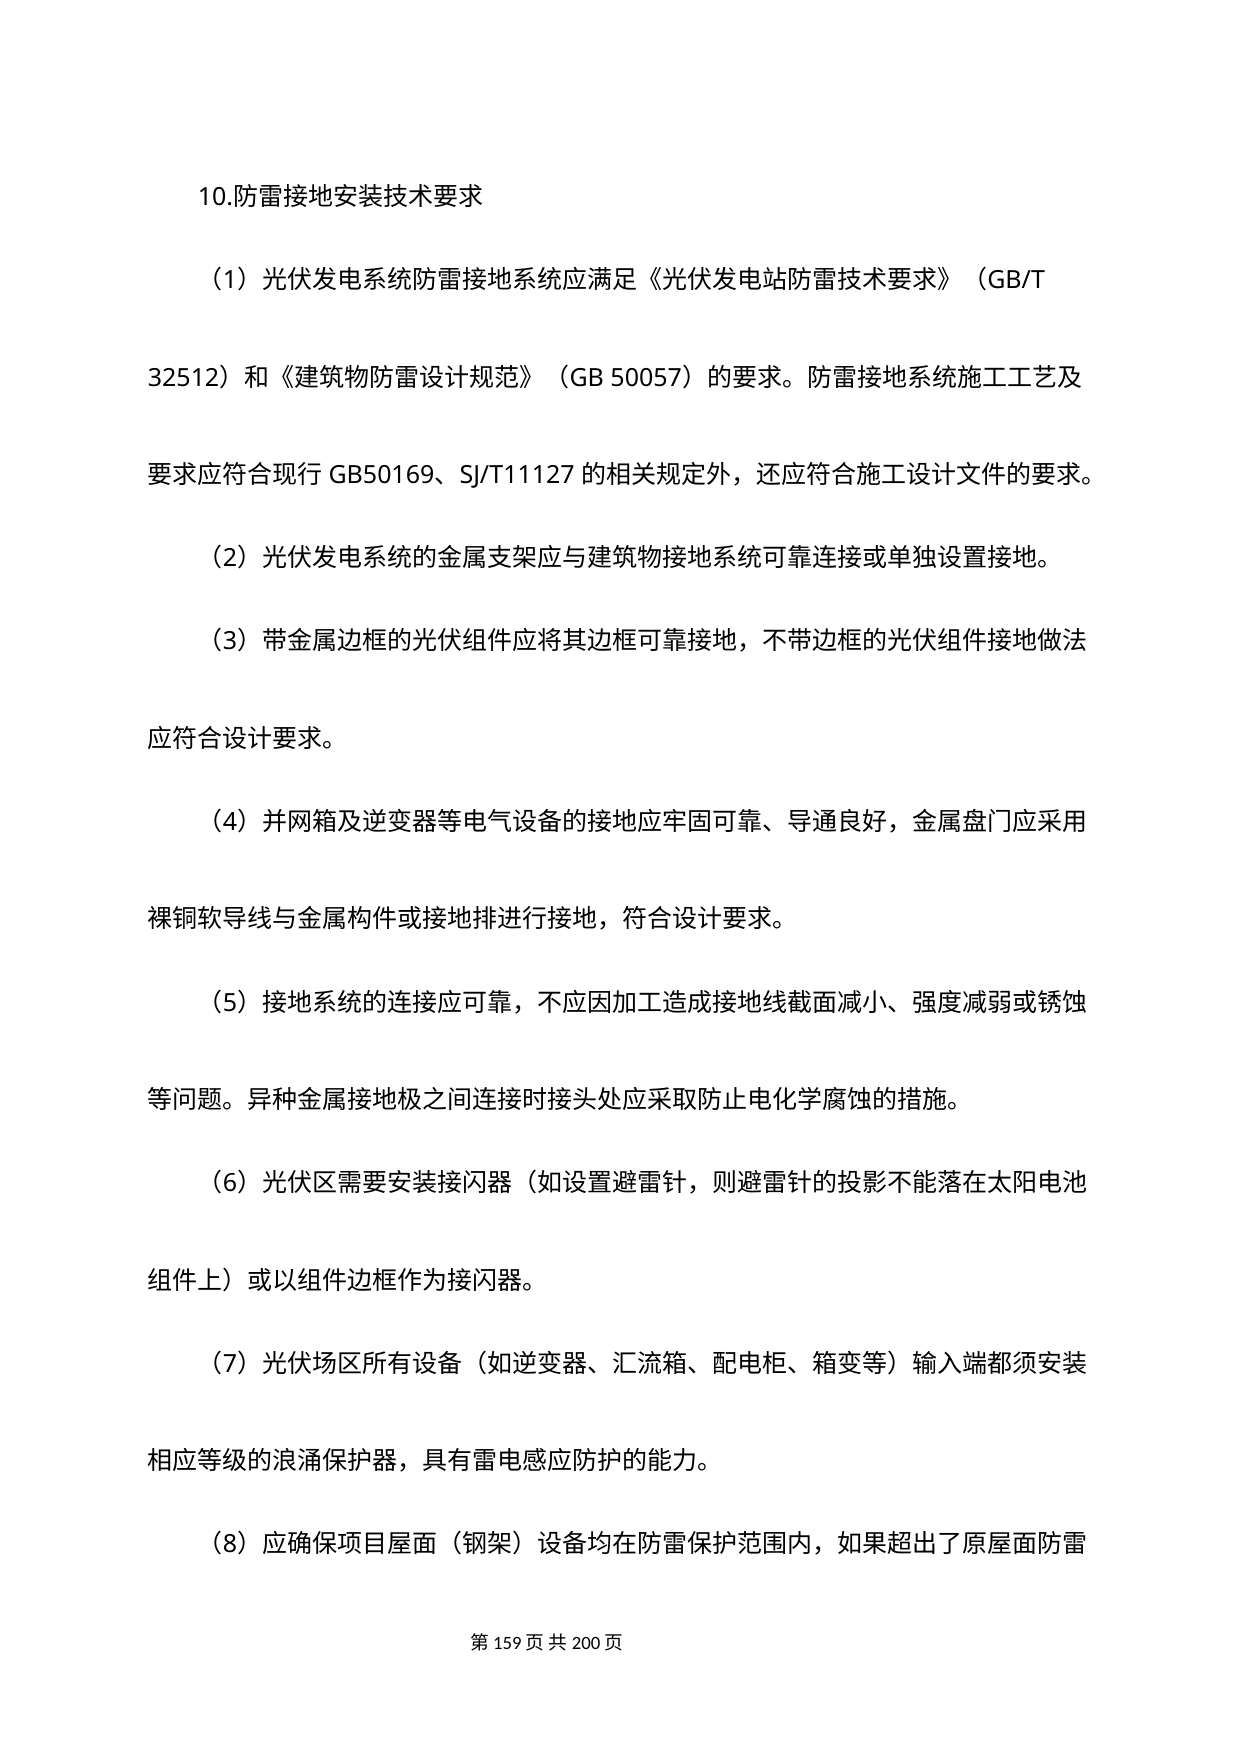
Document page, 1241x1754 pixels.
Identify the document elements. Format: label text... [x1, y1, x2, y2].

subtitle 10.防雷接地安装技术要求 [148, 162, 1092, 227]
subtitle （5）接地系统的连接应可靠，不应因加工造成接地线截面减小、强度减弱或锈蚀等问题。异种金属接地极之间连接时接头处应采取防止电化学腐蚀的措施。 [148, 968, 1092, 1130]
subtitle （3）带金属边框的光伏组件应将其边框可靠接地，不带边框的光伏组件接地做法应符合设计要求。 [148, 606, 1092, 769]
subtitle （2）光伏发电系统的金属支架应与建筑物接地系统可靠连接或单独设置接地。 [148, 523, 1092, 588]
subtitle （1）光伏发电系统防雷接地系统应满足《光伏发电站防雷技术要求》（GB/T 32512）和《建筑物防雷设计规范》（GB 50057）的要求。防雷接地系统施工工艺及要求应符合现行 GB50169、SJ/T11127 的相关规定外，还应符合施工设计文件的要求。 [148, 245, 1092, 505]
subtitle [148, 1509, 1092, 1574]
subtitle （4）并网箱及逆变器等电气设备的接地应牢固可靠、导通良好，金属盘门应采用裸铜软导线与金属构件或接地排进行接地，符合设计要求。 [148, 787, 1092, 949]
subtitle （6）光伏区需要安装接闪器（如设置避雷针，则避雷针的投影不能落在太阳电池组件上）或以组件边框作为接闪器。 [148, 1148, 1092, 1311]
subtitle （7）光伏场区所有设备（如逆变器、汇流箱、配电柜、箱变等）输入端都须安装相应等级的浪涌保护器，具有雷电感应防护的能力。 [148, 1329, 1092, 1491]
